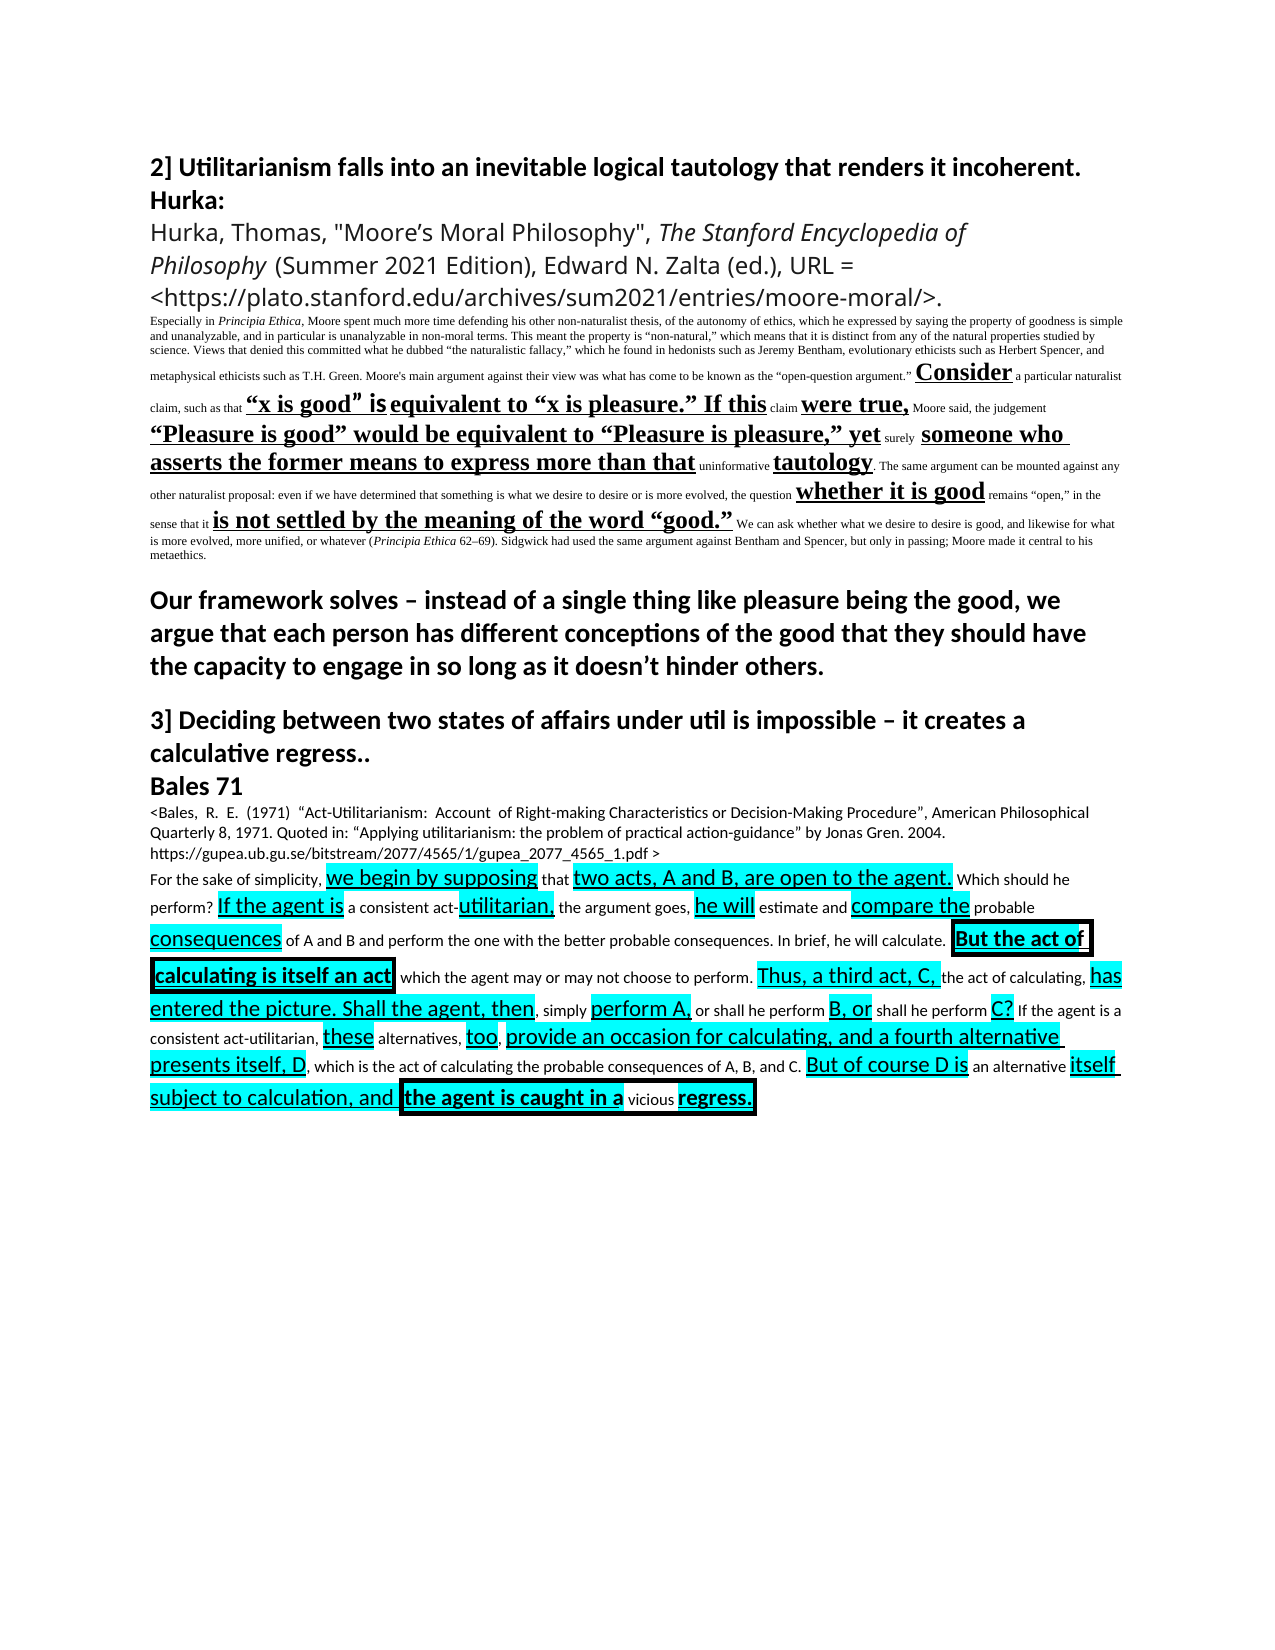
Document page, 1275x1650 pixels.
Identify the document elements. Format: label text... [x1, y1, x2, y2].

subtitle 2] Utilitarianism falls into an inevitable logical tautology that renders it incoherent. Hurka: [150, 150, 1125, 216]
text Bales 71 [150, 769, 1125, 802]
subtitle Our framework solves – instead of a single thing like pleasure being the good, we argue that each person has different conceptions of the good that they should have the capacity to engage in so long as it doesn’t hinder others. [150, 583, 1125, 682]
text For the sake of simplicity, we begin by supposing that two acts, A and B, are open to the agent. Which should he perform? If the agent is a consistent act-utilitarian, the argument goes, he will estimate and compare the probable consequences of A and B and perform the one with the better probable consequences. In brief, he will calculate. But the act of calculating is itself an act which the agent may or may not choose to perform. Thus, a third act, C, the act of calculating, has entered the picture. Shall the agent, then, simply perform A, or shall he perform B, or shall he perform C? If the agent is a consistent act-utilitarian, these alternatives, too, provide an occasion for calculating, and a fourth alternative presents itself, D, which is the act of calculating the probable consequences of A, B, and C. But of course D is an alternative itself subject to calculation, and the agent is caught in a vicious regress. [150, 863, 1125, 1116]
text Especially in Principia Ethica, Moore spent much more time defending his other non-naturalist thesis, of the autonomy of ethics, which he expressed by saying the property of goodness is simple and unanalyzable, and in particular is unanalyzable in non-moral terms. This meant the property is “non-natural,” which means that it is distinct from any of the natural properties studied by science. Views that denied this committed what he dubbed “the naturalistic fallacy,” which he found in hedonists such as Jeremy Bentham, evolutionary ethicists such as Herbert Spencer, and metaphysical ethicists such as T.H. Green. Moore's main argument against their view was what has come to be known as the “open-question argument.” Consider a particular naturalist claim, such as that “x is good” is equivalent to “x is pleasure.” If this claim were true, Moore said, the judgement “Pleasure is good” would be equivalent to “Pleasure is pleasure,” yet surely someone who asserts the former means to express more than that uninformative tautology. The same argument can be mounted against any other naturalist proposal: even if we have determined that something is what we desire to desire or is more evolved, the question whether it is good remains “open,” in the sense that it is not settled by the meaning of the word “good.” We can ask whether what we desire to desire is good, and likewise for what is more evolved, more unified, or whatever (Principia Ethica 62–69). Sidgwick had used the same argument against Bentham and Spencer, but only in passing; Moore made it central to his metaethics. [150, 314, 1125, 562]
text Hurka, Thomas, "Moore’s Moral Philosophy", The Stanford Encyclopedia of Philosophy (Summer 2021 Edition), Edward N. Zalta (ed.), URL = <https://plato.stanford.edu/archives/sum2021/entries/moore-moral/>. [150, 216, 1125, 314]
text <Bales, R. E. (1971) “Act-Utilitarianism: Account of Right-making Characteristics or Decision-Making Procedure”, American Philosophical Quarterly 8, 1971. Quoted in: “Applying utilitarianism: the problem of practical action-guidance” by Jonas Gren. 2004. [150, 802, 1125, 843]
subtitle 3] Deciding between two states of affairs under util is impossible – it creates a calculative regress.. [150, 703, 1125, 769]
text https://gupea.ub.gu.se/bitstream/2077/4565/1/gupea_2077_4565_1.pdf > [150, 843, 1125, 863]
